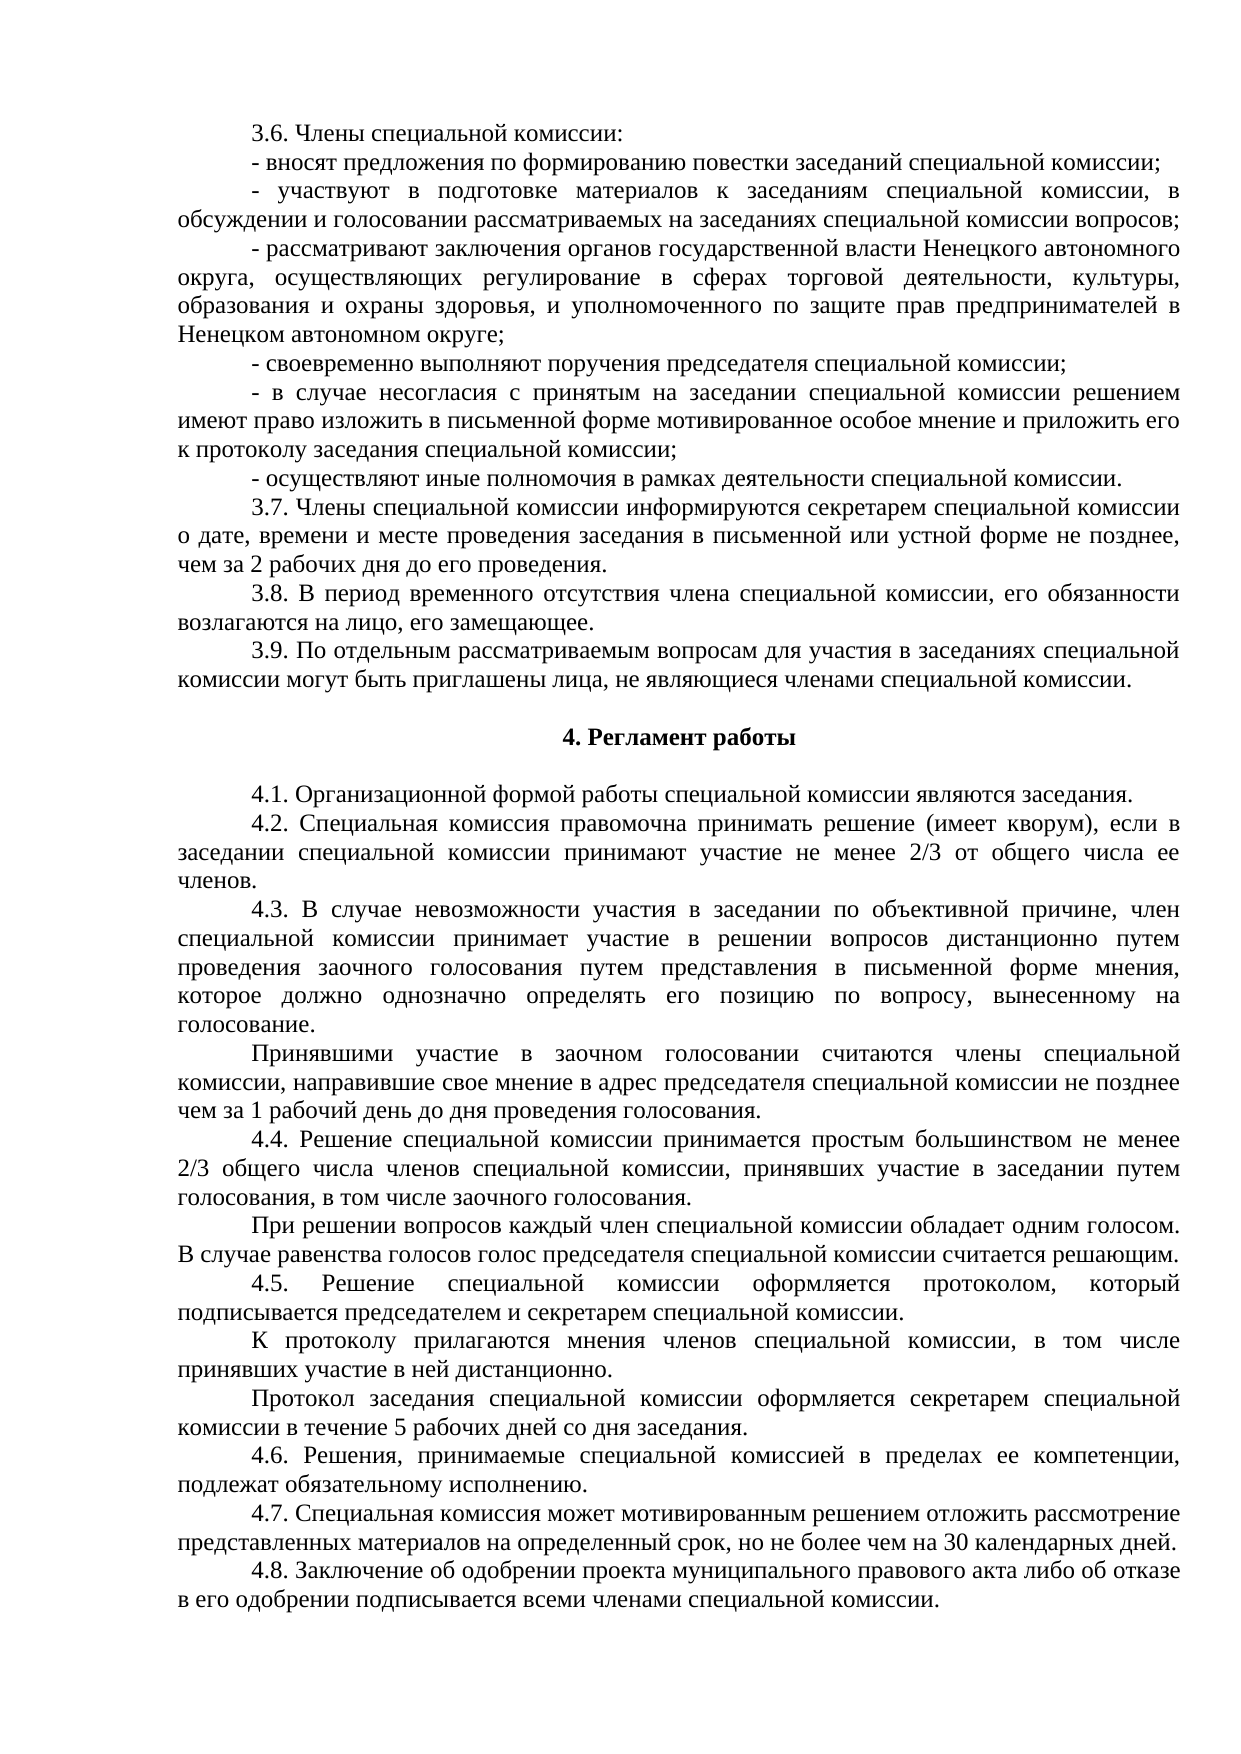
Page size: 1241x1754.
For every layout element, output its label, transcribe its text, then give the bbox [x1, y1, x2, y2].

text 4.7. Специальная комиссия может мотивированным решением отложить рассмотрение представленных материалов на определенный срок, но не более чем на 30 календарных дней. [177, 1498, 1181, 1556]
text - своевременно выполняют поручения председателя специальной комиссии; [177, 348, 1181, 377]
text - вносят предложения по формированию повестки заседаний специальной комиссии; [177, 147, 1181, 176]
text 4.2. Специальная комиссия правомочна принимать решение (имеет кворум), если в заседании специальной комиссии принимают участие не менее 2/3 от общего числа ее членов. [177, 808, 1181, 894]
text При решении вопросов каждый член специальной комиссии обладает одним голосом. В случае равенства голосов голос председателя специальной комиссии считается решающим. [177, 1211, 1181, 1268]
text 4.4. Решение специальной комиссии принимается простым большинством не менее 2/3 общего числа членов специальной комиссии, принявших участие в заседании путем голосования, в том числе заочного голосования. [177, 1124, 1181, 1211]
text 4.1. Организационной формой работы специальной комиссии являются заседания. [177, 779, 1181, 808]
text 3.9. По отдельным рассматриваемым вопросам для участия в заседаниях специальной комиссии могут быть приглашены лица, не являющиеся членами специальной комиссии. [177, 636, 1181, 693]
text - участвуют в подготовке материалов к заседаниям специальной комиссии, в обсуждении и голосовании рассматриваемых на заседаниях специальной комиссии вопросов; [177, 176, 1181, 233]
text 4.3. В случае невозможности участия в заседании по объективной причине, член специальной комиссии принимает участие в решении вопросов дистанционно путем проведения заочного голосования путем представления в письменной форме мнения, которое должно однозначно определять его позицию по вопросу, вынесенному на голосование. [177, 894, 1181, 1038]
text - осуществляют иные полномочия в рамках деятельности специальной комиссии. [177, 463, 1181, 492]
text 4.5. Решение специальной комиссии оформляется протоколом, который подписывается председателем и секретарем специальной комиссии. [177, 1268, 1181, 1326]
text Протокол заседания специальной комиссии оформляется секретарем специальной комиссии в течение 5 рабочих дней со дня заседания. [177, 1383, 1181, 1441]
text Принявшими участие в заочном голосовании считаются члены специальной комиссии, направившие свое мнение в адрес председателя специальной комиссии не позднее чем за 1 рабочий день до дня проведения голосования. [177, 1038, 1181, 1124]
text 4. Регламент работы [177, 722, 1181, 751]
text - в случае несогласия с принятым на заседании специальной комиссии решением имеют право изложить в письменной форме мотивированное особое мнение и приложить его к протоколу заседания специальной комиссии; [177, 377, 1181, 463]
text 3.7. Члены специальной комиссии информируются секретарем специальной комиссии о дате, времени и месте проведения заседания в письменной или устной форме не позднее, чем за 2 рабочих дня до его проведения. [177, 492, 1181, 578]
text К протоколу прилагаются мнения членов специальной комиссии, в том числе принявших участие в ней дистанционно. [177, 1326, 1181, 1383]
text - рассматривают заключения органов государственной власти Ненецкого автономного округа, осуществляющих регулирование в сферах торговой деятельности, культуры, образования и охраны здоровья, и уполномоченного по защите прав предпринимателей в Ненецком автономном округе; [177, 233, 1181, 348]
text 4.8. Заключение об одобрении проекта муниципального правового акта либо об отказе в его одобрении подписывается всеми членами специальной комиссии. [177, 1556, 1181, 1613]
text 3.8. В период временного отсутствия члена специальной комиссии, его обязанности возлагаются на лицо, его замещающее. [177, 578, 1181, 636]
text 3.6. Члены специальной комиссии: [177, 118, 1181, 147]
text 4.6. Решения, принимаемые специальной комиссией в пределах ее компетенции, подлежат обязательному исполнению. [177, 1441, 1181, 1498]
